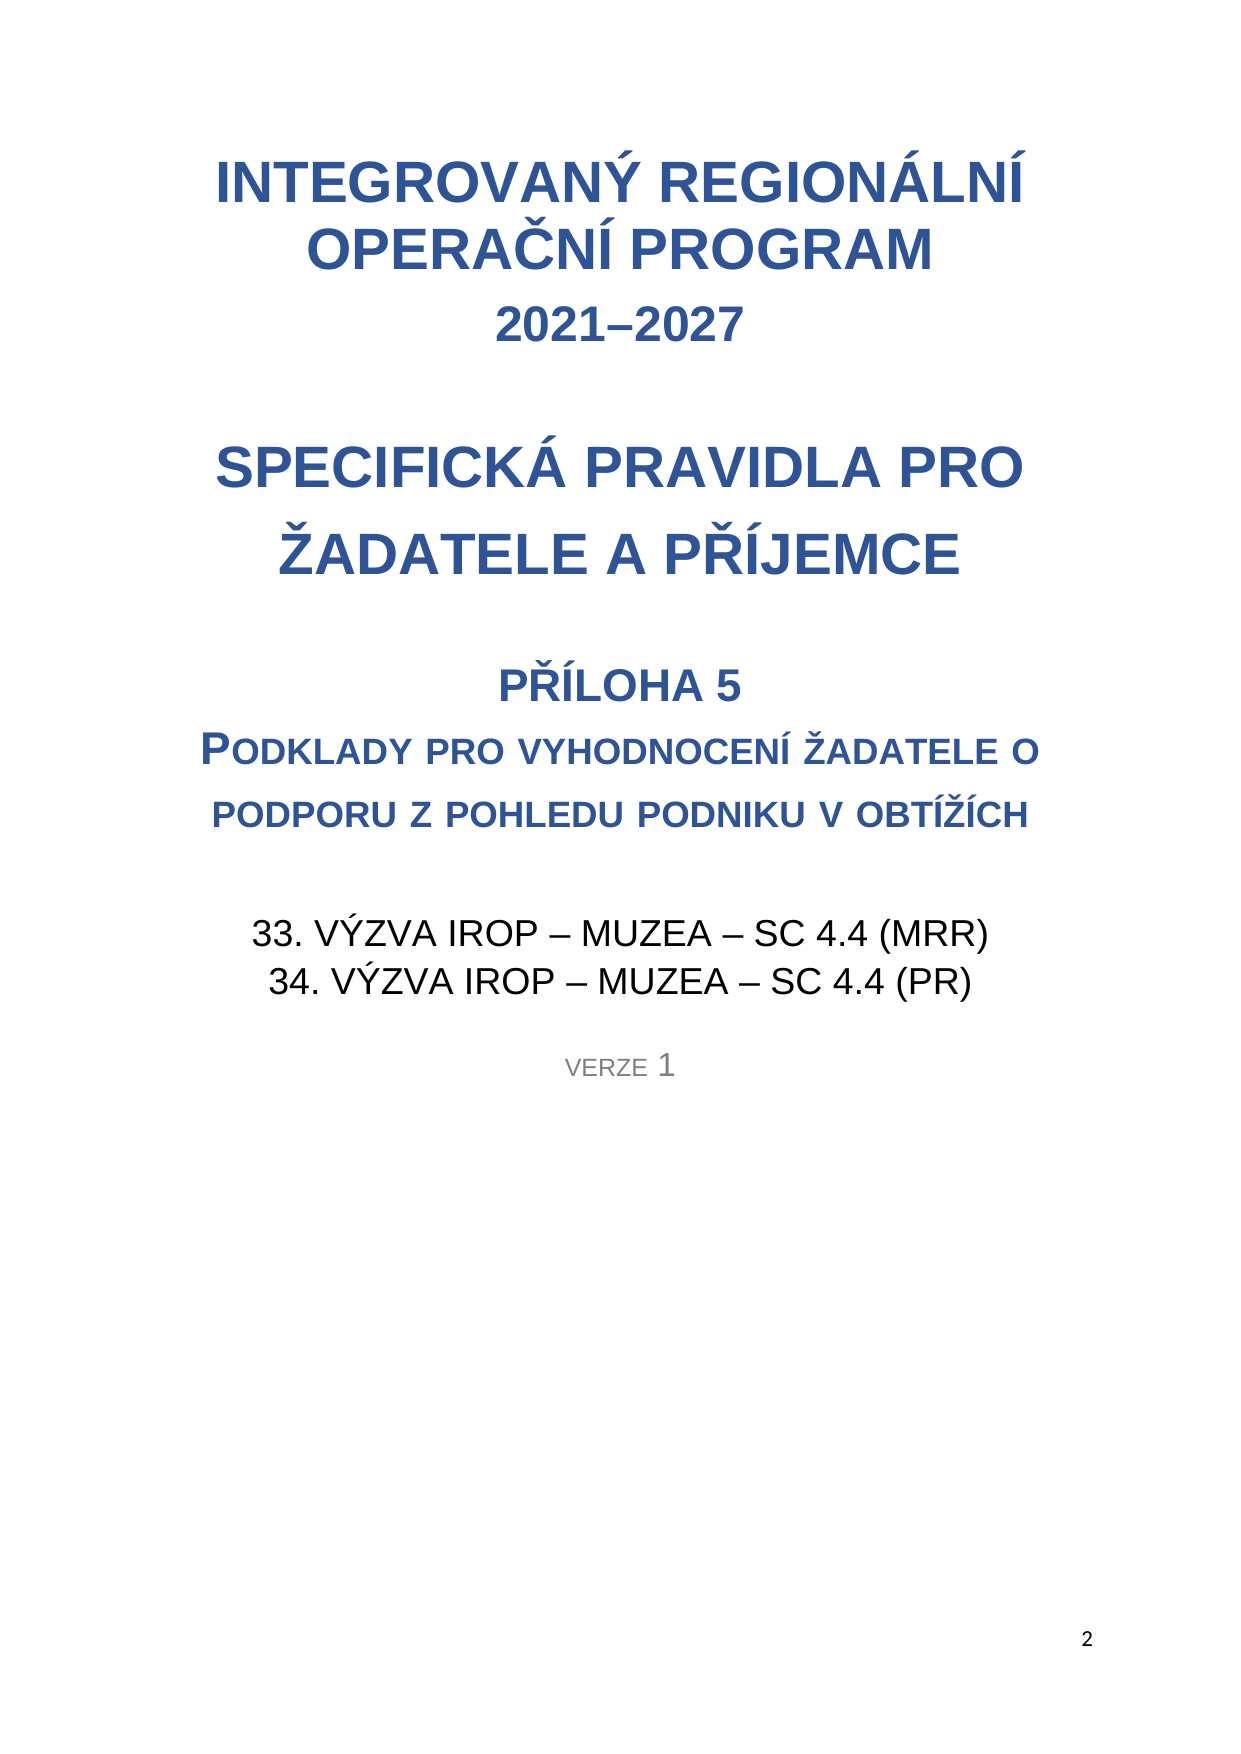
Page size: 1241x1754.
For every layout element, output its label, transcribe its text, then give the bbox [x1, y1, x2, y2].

text 34. výzva IROP – muzea – SC 4.4 (PR) [148, 196, 1092, 239]
text VERZE 1 [148, 282, 1092, 321]
text 33. výzva IROP – Muzea – SC 4.4 (MRR) [148, 148, 1092, 191]
